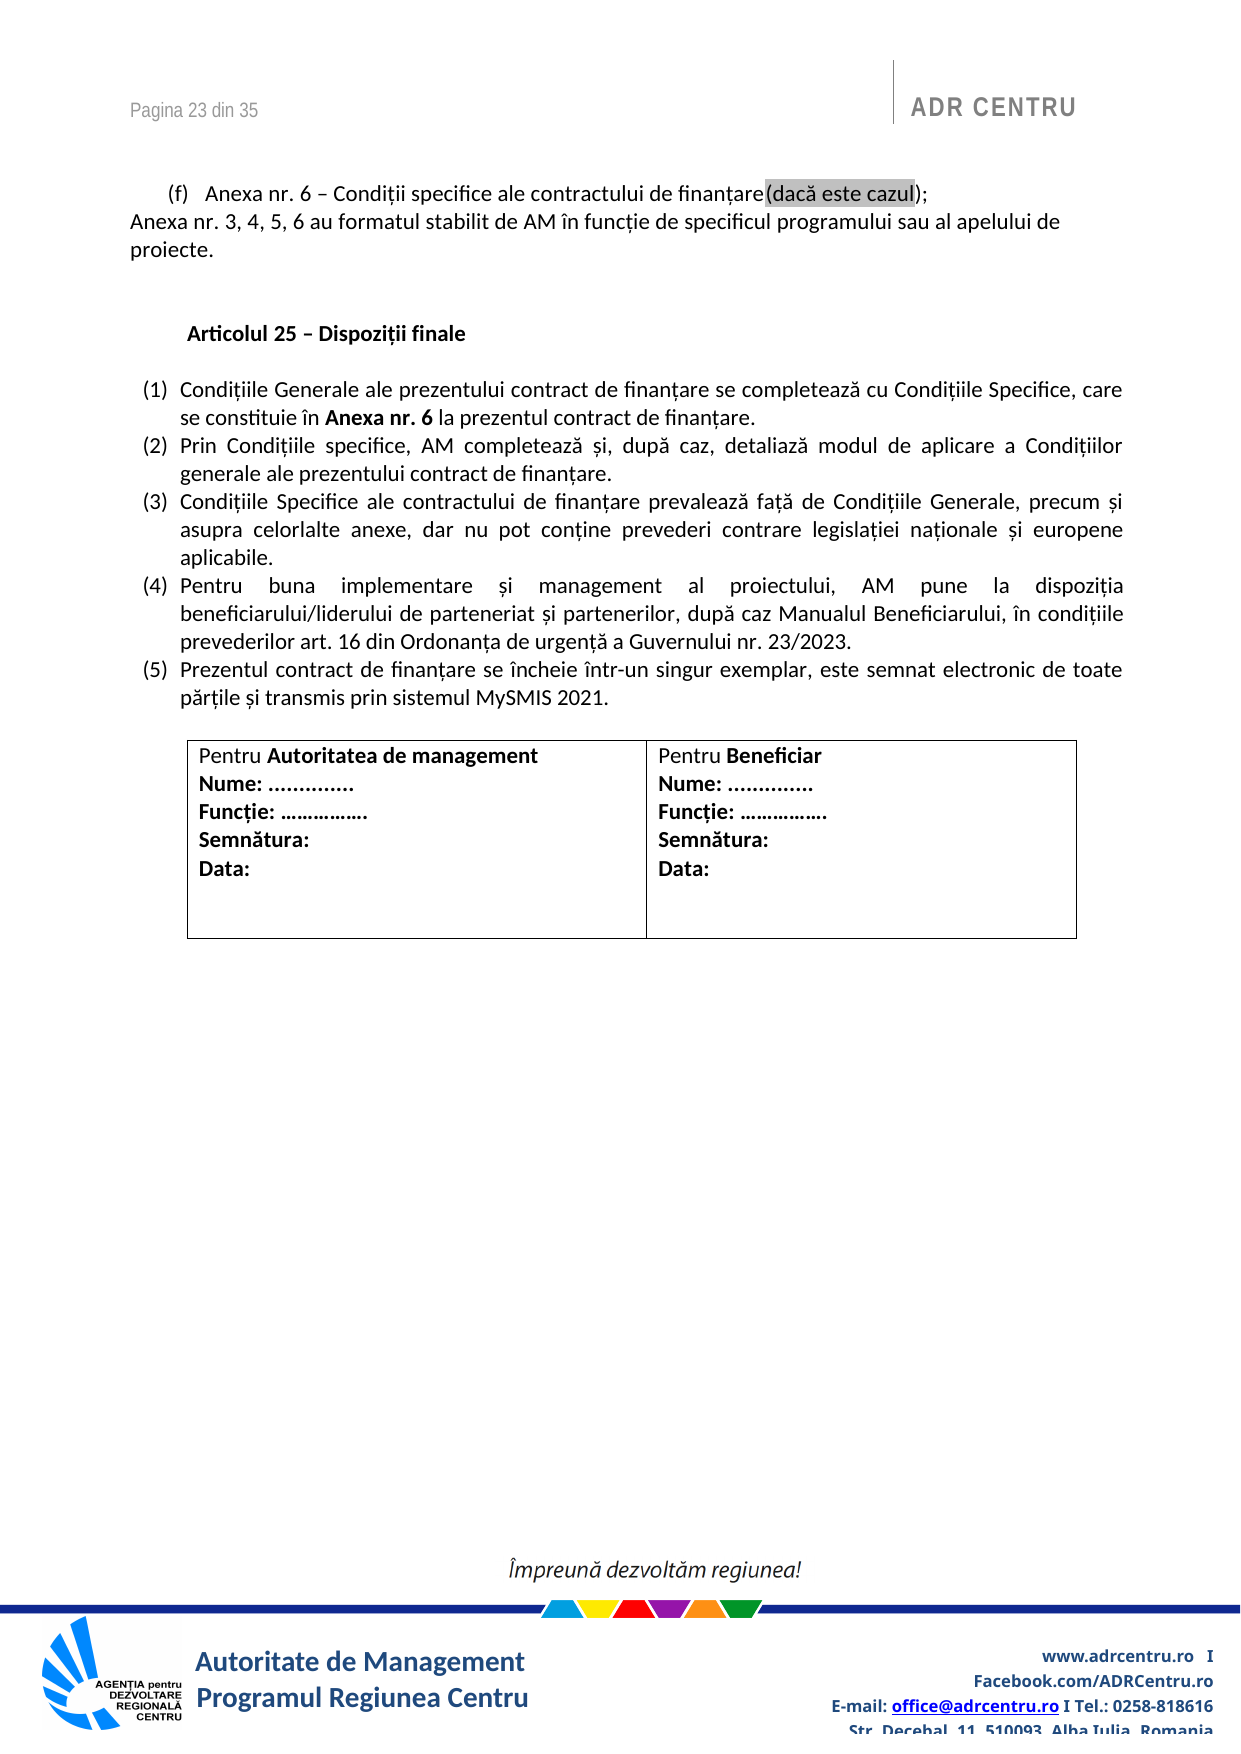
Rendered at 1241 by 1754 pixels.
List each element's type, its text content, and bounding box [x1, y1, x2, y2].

picture [0, 1600, 550, 1730]
list Condițiile Specifice ale contractului de finanțare prevalează față de Condițiile Generale, precum și asupra celorlalte anexe, dar nu pot conține prevederi contrare legislației naționale și europene aplicabile. [142, 487, 1125, 571]
picture [574, 1600, 1241, 1618]
table_header Pentru Beneficiar Nume: .............. Funcţie: ……………. Semnătura: Data: [647, 741, 1076, 938]
table_header Pentru Autoritatea de management Nume: .............. Funcţie: ……………. Semnătura: Data: [188, 741, 646, 938]
list Prin Condițiile specifice, AM completează și, după caz, detaliază modul de aplicare a Condițiilor generale ale prezentului contract de finanțare. [142, 431, 1125, 487]
list Anexa nr. 6 – Condiții specifice ale contractului de finanțare(dacă este cazul); [915, 179, 1125, 207]
text Articolul 25 – Dispoziții finale [142, 319, 1125, 347]
picture [495, 1556, 814, 1583]
text Anexa nr. 3, 4, 5, 6 au formatul stabilit de AM în funcție de specificul programului sau al apelului de proiecte. [130, 207, 1125, 263]
list Pentru buna implementare și management al proiectului, AM pune la dispoziția beneficiarului/liderului de parteneriat și partenerilor, după caz Manualul Beneficiarului, în condițiile prevederilor art. 16 din Ordonanța de urgență a Guvernului nr. 23/2023. [142, 571, 1125, 655]
list Prezentul contract de finanțare se încheie într-un singur exemplar, este semnat electronic de toate părțile și transmis prin sistemul MySMIS 2021. [142, 655, 1125, 711]
list Condițiile Generale ale prezentului contract de finanțare se completează cu Condițiile Specifice, care se constituie în Anexa nr. 6 la prezentul contract de finanțare. [142, 375, 1125, 431]
list Anexa nr. 6 – Condiții specifice ale contractului de finanțare(dacă este cazul); [167, 179, 765, 207]
